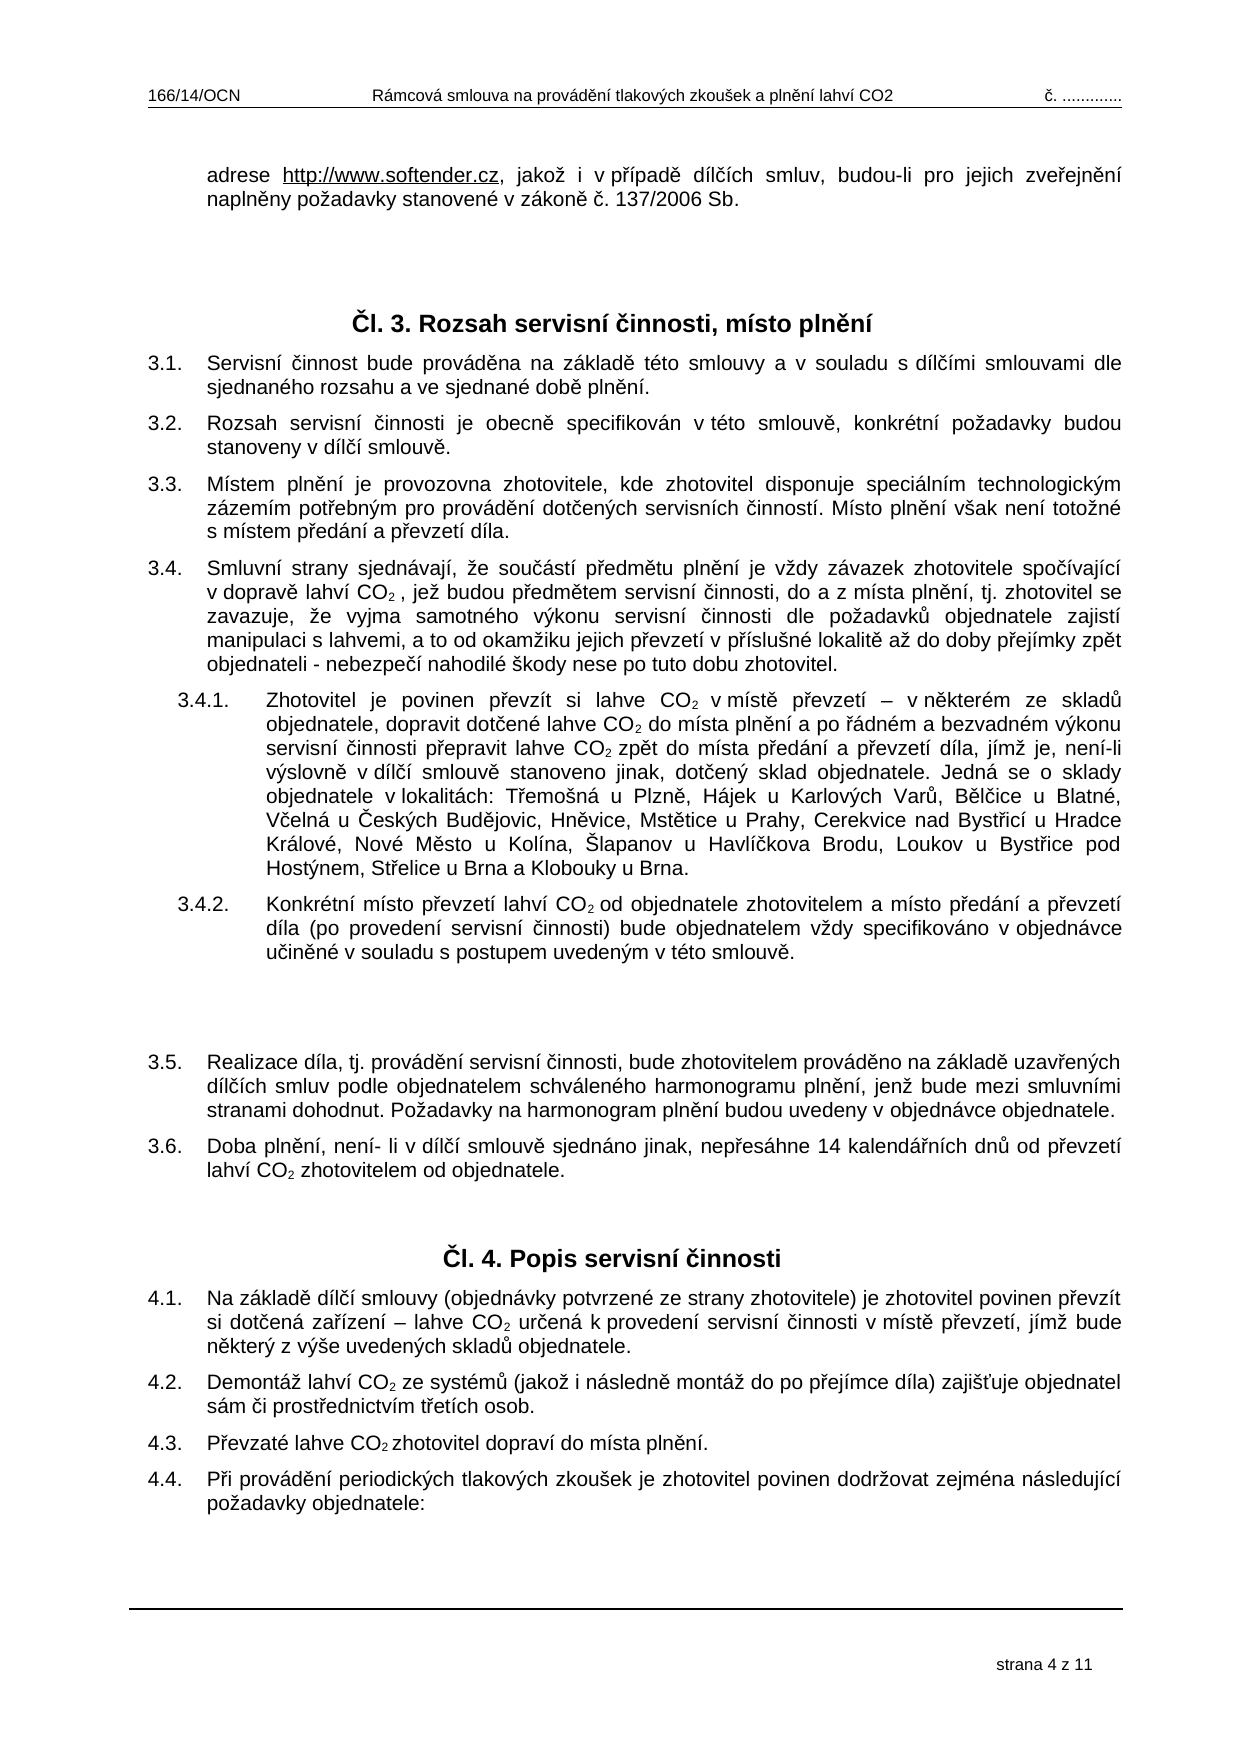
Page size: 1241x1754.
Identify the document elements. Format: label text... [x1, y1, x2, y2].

text Na základě dílčí smlouvy (objednávky potvrzené ze strany zhotovitele) je zhotovitel povinen převzít si dotčená zařízení – lahve CO2 určená k provedení servisní činnosti v místě převzetí, jímž bude některý z výše uvedených skladů objednatele. [148, 1286, 1122, 1357]
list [148, 162, 1122, 210]
text Servisní činnost bude prováděna na základě této smlouvy a v souladu s dílčími smlouvami dle sjednaného rozsahu a ve sjednané době plnění. [148, 351, 1122, 398]
text Při provádění periodických tlakových zkoušek je zhotovitel povinen dodržovat zejména následující požadavky objednatele: [148, 1467, 1122, 1515]
text Realizace díla, tj. provádění servisní činnosti, bude zhotovitelem prováděno na základě uzavřených dílčích smluv podle objednatelem schváleného harmonogramu plnění, jenž bude mezi smluvními stranami dohodnut. Požadavky na harmonogram plnění budou uvedeny v objednávce objednatele. [148, 1049, 1122, 1121]
text Místem plnění je provozovna zhotovitele, kde zhotovitel disponuje speciálním technologickým zázemím potřebným pro provádění dotčených servisních činností. Místo plnění však není totožné s místem předání a převzetí díla. [148, 471, 1122, 543]
text Rozsah servisní činnosti, místo plnění [102, 309, 1122, 338]
text Popis servisní činnosti [102, 1244, 1122, 1273]
text Doba plnění, není- li v dílčí smlouvě sjednáno jinak, nepřesáhne 14 kalendářních dnů od převzetí lahví CO2 zhotovitelem od objednatele. [148, 1134, 1122, 1182]
text Konkrétní místo převzetí lahví CO2 od objednatele zhotovitelem a místo předání a převzetí díla (po provedení servisní činnosti) bude objednatelem vždy specifikováno v objednávce učiněné v souladu s postupem uvedeným v této smlouvě. [177, 892, 1122, 964]
text Smluvní strany sjednávají, že součástí předmětu plnění je vždy závazek zhotovitele spočívající v dopravě lahví CO2 , jež budou předmětem servisní činnosti, do a z místa plnění, tj. zhotovitel se zavazuje, že vyjma samotného výkonu servisní činnosti dle požadavků objednatele zajistí manipulaci s lahvemi, a to od okamžiku jejich převzetí v příslušné lokalitě až do doby přejímky zpět objednateli - nebezpečí nahodilé škody nese po tuto dobu zhotovitel. [148, 556, 1122, 676]
text Rozsah servisní činnosti je obecně specifikován v této smlouvě, konkrétní požadavky budou stanoveny v dílčí smlouvě. [148, 411, 1122, 459]
text Zhotovitel je povinen převzít si lahve CO2 v místě převzetí – v některém ze skladů objednatele, dopravit dotčené lahve CO2 do místa plnění a po řádném a bezvadném výkonu servisní činnosti přepravit lahve CO2 zpět do místa předání a převzetí díla, jímž je, není-li výslovně v dílčí smlouvě stanoveno jinak, dotčený sklad objednatele. Jedná se o sklady objednatele v lokalitách: Třemošná u Plzně, Hájek u Karlových Varů, Bělčice u Blatné, Včelná u Českých Budějovic, Hněvice, Mstětice u Prahy, Cerekvice nad Bystřicí u Hradce Králové, Nové Město u Kolína, Šlapanov u Havlíčkova Brodu, Loukov u Bystřice pod Hostýnem, Střelice u Brna a Klobouky u Brna. [177, 688, 1122, 880]
text Demontáž lahví CO2 ze systémů (jakož i následně montáž do po přejímce díla) zajišťuje objednatel sám či prostřednictvím třetích osob. [148, 1370, 1122, 1418]
text Převzaté lahve CO2 zhotovitel dopraví do místa plnění. [148, 1430, 1122, 1454]
